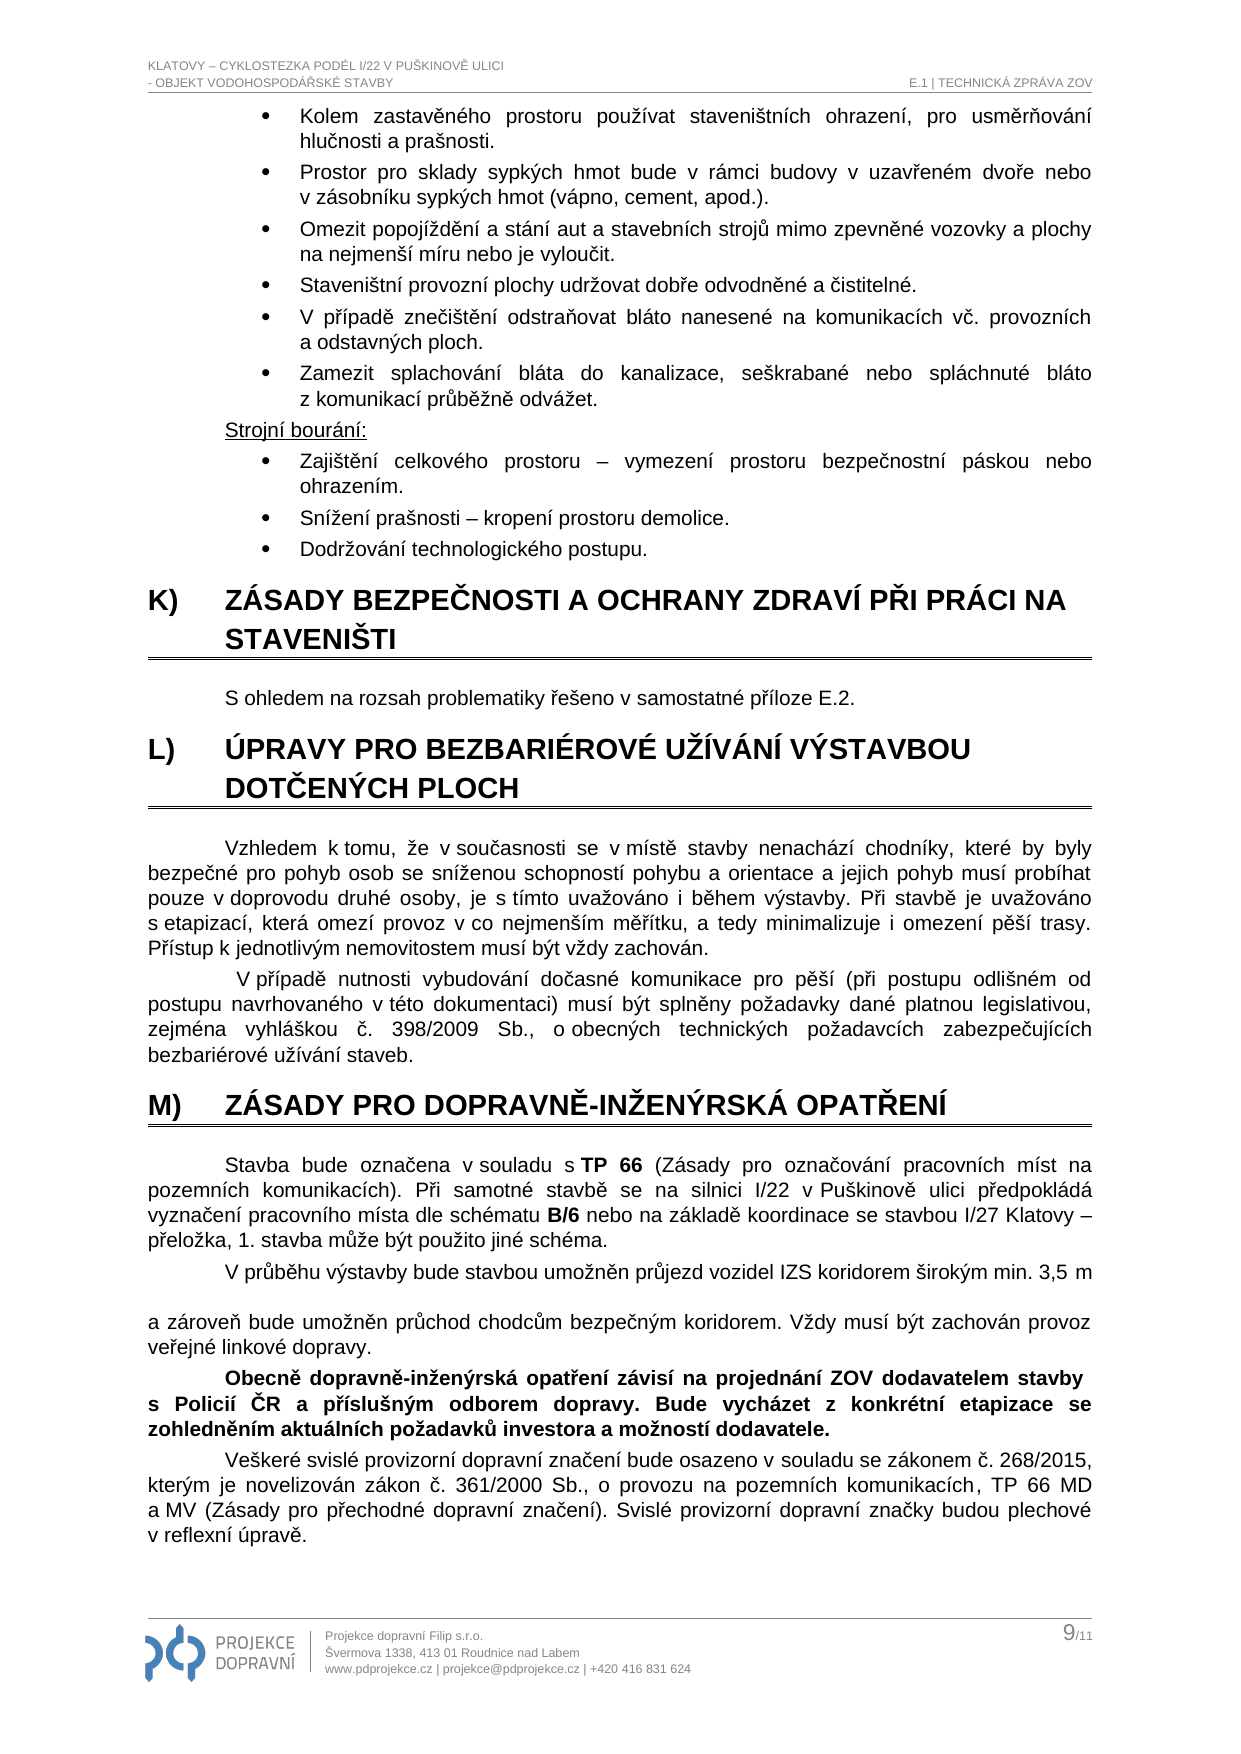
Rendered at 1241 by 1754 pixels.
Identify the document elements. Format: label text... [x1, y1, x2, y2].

list Kolem zastavěného prostoru používat staveništních ohrazení, pro usměrňování hlučnosti a prašnosti. [262, 103, 1092, 153]
text Vzhledem k tomu, že v současnosti se v místě stavby nenachází chodníky, které by byly bezpečné pro pohyb osob se sníženou schopností pohybu a orientace a jejich pohyb musí probíhat pouze v doprovodu druhé osoby, je s tímto uvažováno i během výstavby. Při stavbě je uvažováno s etapizací, která omezí provoz v co nejmenším měřítku, a tedy minimalizuje i omezení pěší trasy. Přístup k jednotlivým nemovitostem musí být vždy zachován. [148, 835, 1092, 960]
text V průběhu výstavby bude stavbou umožněn průjezd vozidel IZS koridorem širokým min. 3,5 m a zároveň bude umožněn průchod chodcům bezpečným koridorem. Vždy musí být zachován provoz veřejné linkové dopravy. [148, 1259, 1092, 1359]
text Strojní bourání: [148, 418, 1092, 442]
list V případě znečištění odstraňovat bláto nanesené na komunikacích vč. provozních a odstavných ploch. [262, 304, 1092, 354]
list Staveništní provozní plochy udržovat dobře odvodněné a čistitelné. [262, 273, 1092, 297]
text Úpravy pro bezbariérové užívání výstavbou dotčených ploch [148, 732, 1092, 806]
picture [142, 1621, 299, 1686]
text S ohledem na rozsah problematiky řešeno v samostatné příloze E.2. [148, 686, 1092, 710]
list Prostor pro sklady sypkých hmot bude v rámci budovy v uzavřeném dvoře nebo v zásobníku sypkých hmot (vápno, cement, apod.). [262, 160, 1092, 209]
list Zajištění celkového prostoru – vymezení prostoru bezpečnostní páskou nebo ohrazením. [262, 449, 1092, 498]
text Veškeré svislé provizorní dopravní značení bude osazeno v souladu se zákonem č. 268/2015, kterým je novelizován zákon č. 361/2000 Sb., o provozu na pozemních komunikacích, TP 66 MD a MV (Zásady pro přechodné dopravní značení). Svislé provizorní dopravní značky budou plechové v reflexní úpravě. [148, 1448, 1092, 1547]
text V případě nutnosti vybudování dočasné komunikace pro pěší (při postupu odlišném od postupu navrhovaného v této dokumentaci) musí být splněny požadavky dané platnou legislativou, zejména vyhláškou č. 398/2009 Sb., o obecných technických požadavcích zabezpečujících bezbariérové užívání staveb. [148, 967, 1092, 1066]
text Obecně dopravně-inženýrská opatření závisí na projednání ZOV dodavatelem stavby s Policií ČR a příslušným odborem dopravy. Bude vycházet z konkrétní etapizace se zohledněním aktuálních požadavků investora a možností dodavatele. [148, 1366, 1092, 1440]
text Zásady pro dopravně-inženýrská opatření [148, 1088, 1092, 1124]
list Dodržování technologického postupu. [262, 537, 1092, 561]
list Snížení prašnosti – kropení prostoru demolice. [262, 506, 1092, 530]
text Stavba bude označena v souladu s TP 66 (Zásady pro označování pracovních míst na pozemních komunikacích). Při samotné stavbě se na silnici I/22 v Puškinově ulici předpokládá vyznačení pracovního místa dle schématu B/6 nebo na základě koordinace se stavbou I/27 Klatovy – přeložka, 1. stavba může být použito jiné schéma. [148, 1153, 1092, 1252]
text Zásady bezpečnosti a ochrany zdraví při práci na staveništi [148, 583, 1092, 657]
list Zamezit splachování bláta do kanalizace, seškrabané nebo spláchnuté bláto z komunikací průběžně odvážet. [262, 361, 1092, 410]
list Omezit popojíždění a stání aut a stavebních strojů mimo zpevněné vozovky a plochy na nejmenší míru nebo je vyloučit. [262, 217, 1092, 266]
